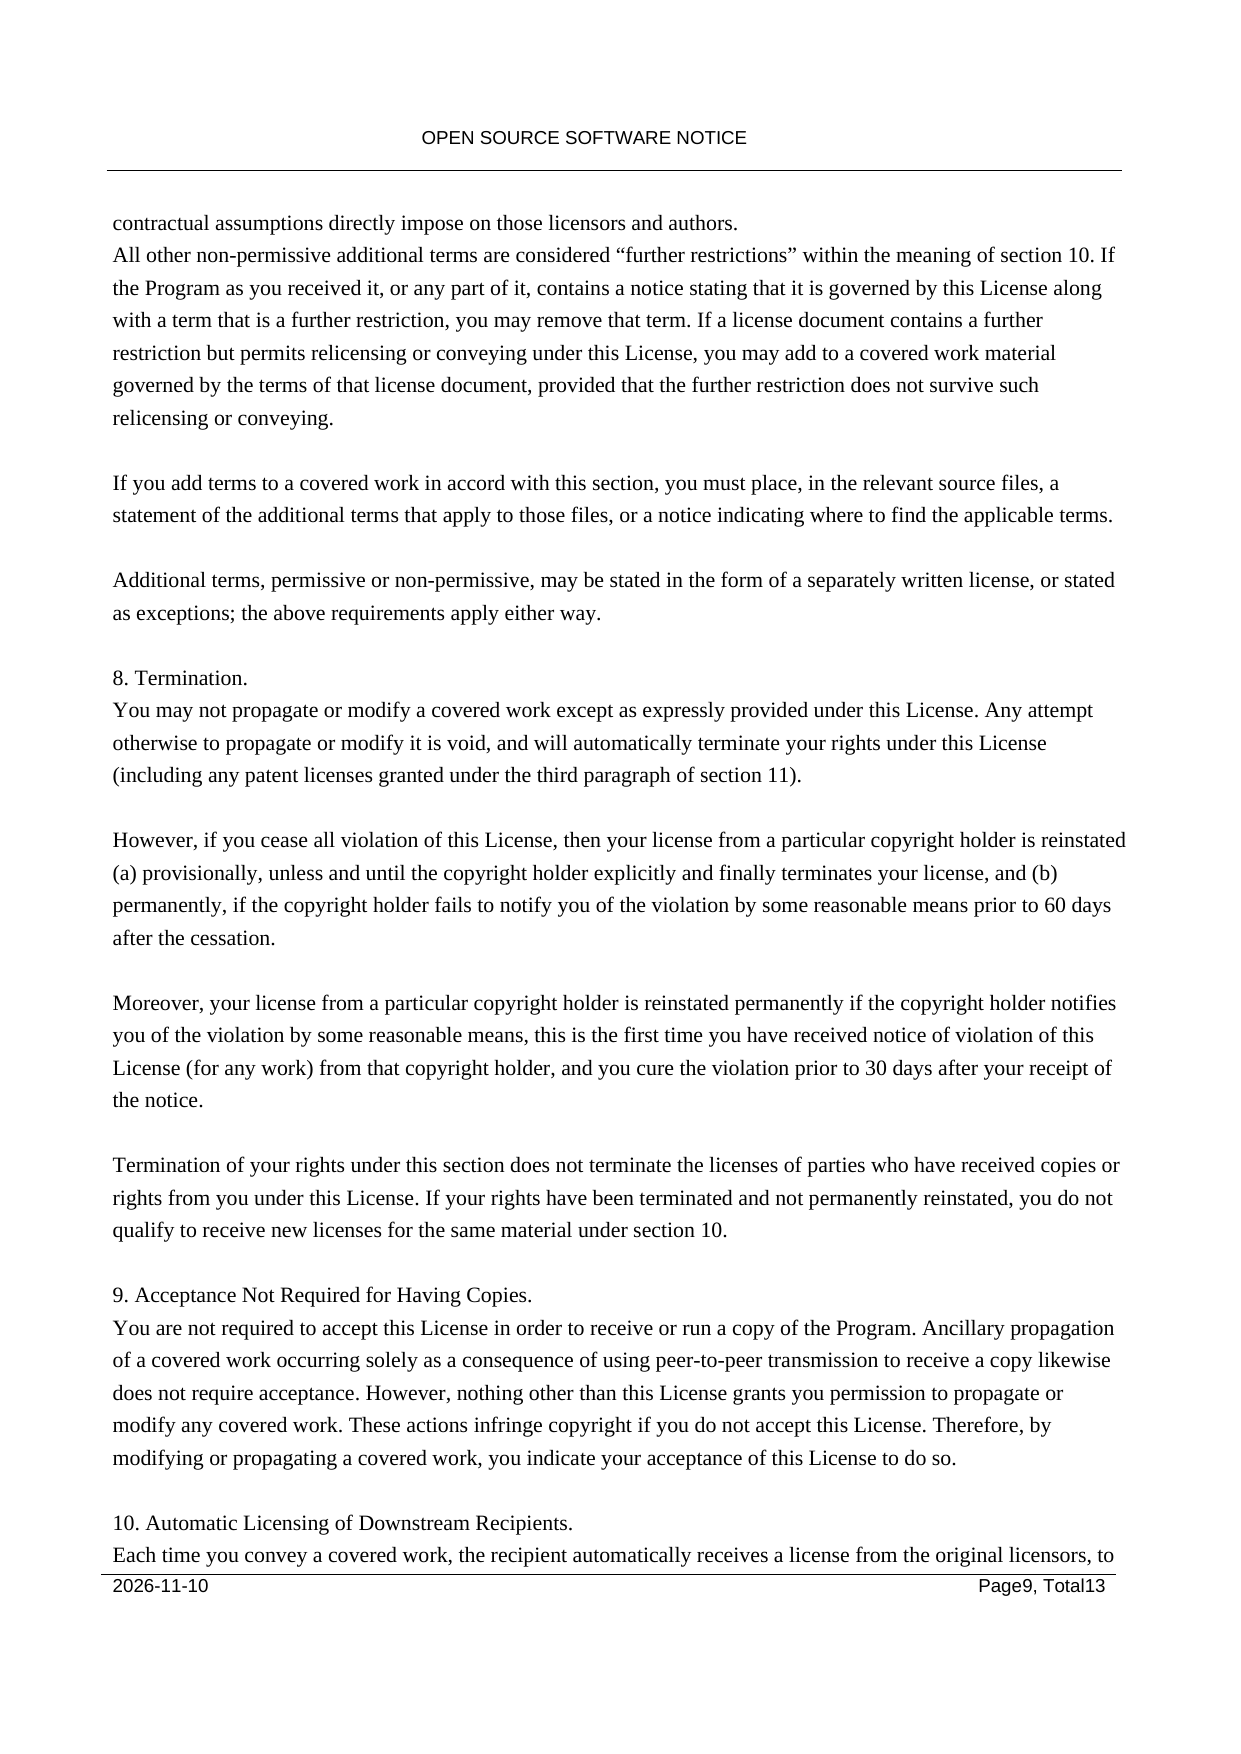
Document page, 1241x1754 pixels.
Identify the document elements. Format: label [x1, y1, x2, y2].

text [112, 206, 1128, 1571]
